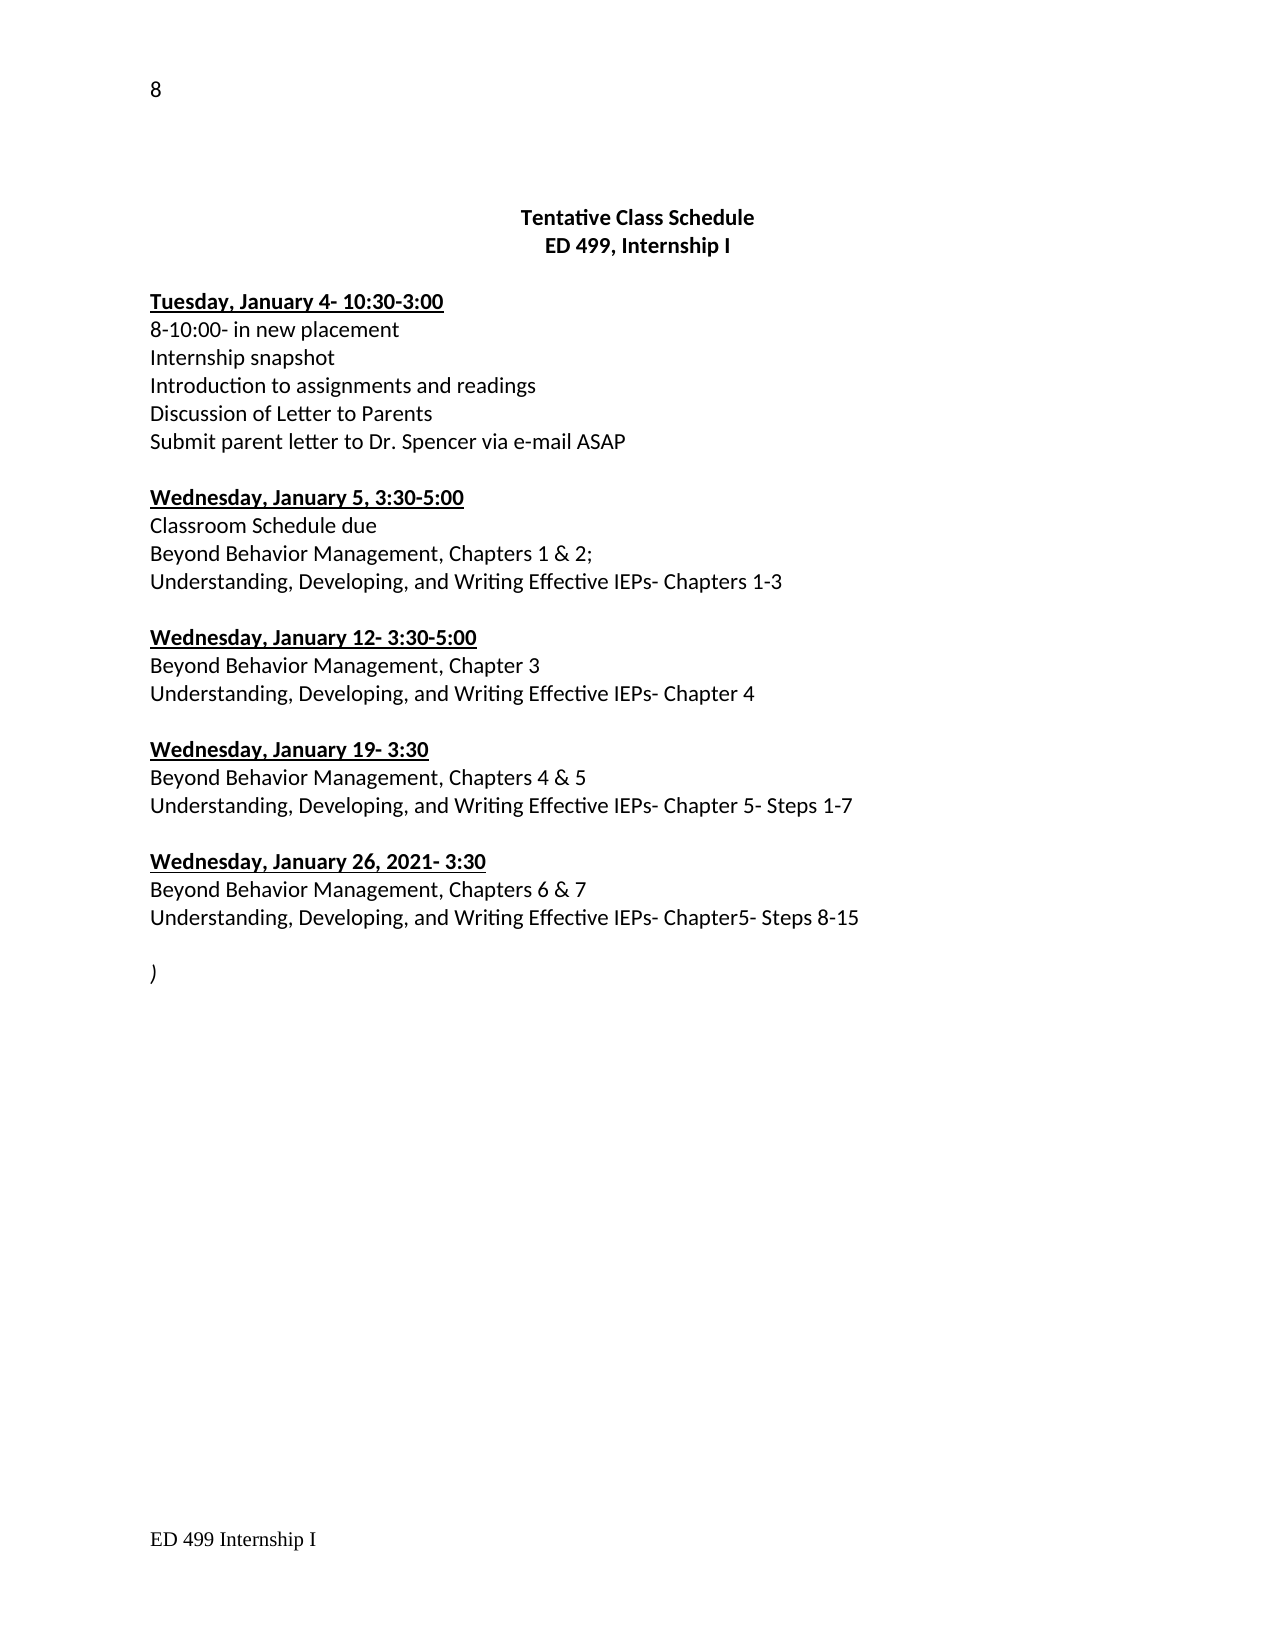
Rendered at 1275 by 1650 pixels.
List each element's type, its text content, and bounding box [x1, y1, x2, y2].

text Tentative Class Schedule [150, 203, 1125, 231]
text Beyond Behavior Management, Chapters 4 & 5 [150, 763, 1125, 791]
text Beyond Behavior Management, Chapters 6 & 7 [150, 876, 1125, 903]
text Understanding, Developing, and Writing Effective IEPs- Chapters 1-3 [150, 567, 1125, 595]
text Submit parent letter to Dr. Spencer via e-mail ASAP [150, 427, 1125, 455]
text Wednesday, January 19- 3:30 [150, 735, 1125, 763]
text ) [150, 959, 1125, 988]
text Understanding, Developing, and Writing Effective IEPs- Chapter 5- Steps 1-7 [150, 791, 1125, 819]
text Wednesday, January 5, 3:30-5:00 [150, 483, 1125, 511]
text Discussion of Letter to Parents [150, 399, 1125, 427]
text ED 499, Internship I [150, 231, 1125, 259]
text Classroom Schedule due [150, 511, 1125, 539]
text Internship snapshot [150, 343, 1125, 371]
text Wednesday, January 12- 3:30-5:00 [150, 623, 1125, 651]
text Introduction to assignments and readings [150, 371, 1125, 399]
text 8-10:00- in new placement [150, 315, 1125, 343]
text Tuesday, January 4- 10:30-3:00 [150, 287, 1125, 315]
text Beyond Behavior Management, Chapter 3 [150, 651, 1125, 679]
text Understanding, Developing, and Writing Effective IEPs- Chapter 4 [150, 679, 1125, 707]
text Understanding, Developing, and Writing Effective IEPs- Chapter5- Steps 8-15 [150, 903, 1125, 932]
text Wednesday, January 26, 2021- 3:30 [150, 847, 1125, 876]
text Beyond Behavior Management, Chapters 1 & 2; [150, 539, 1125, 567]
